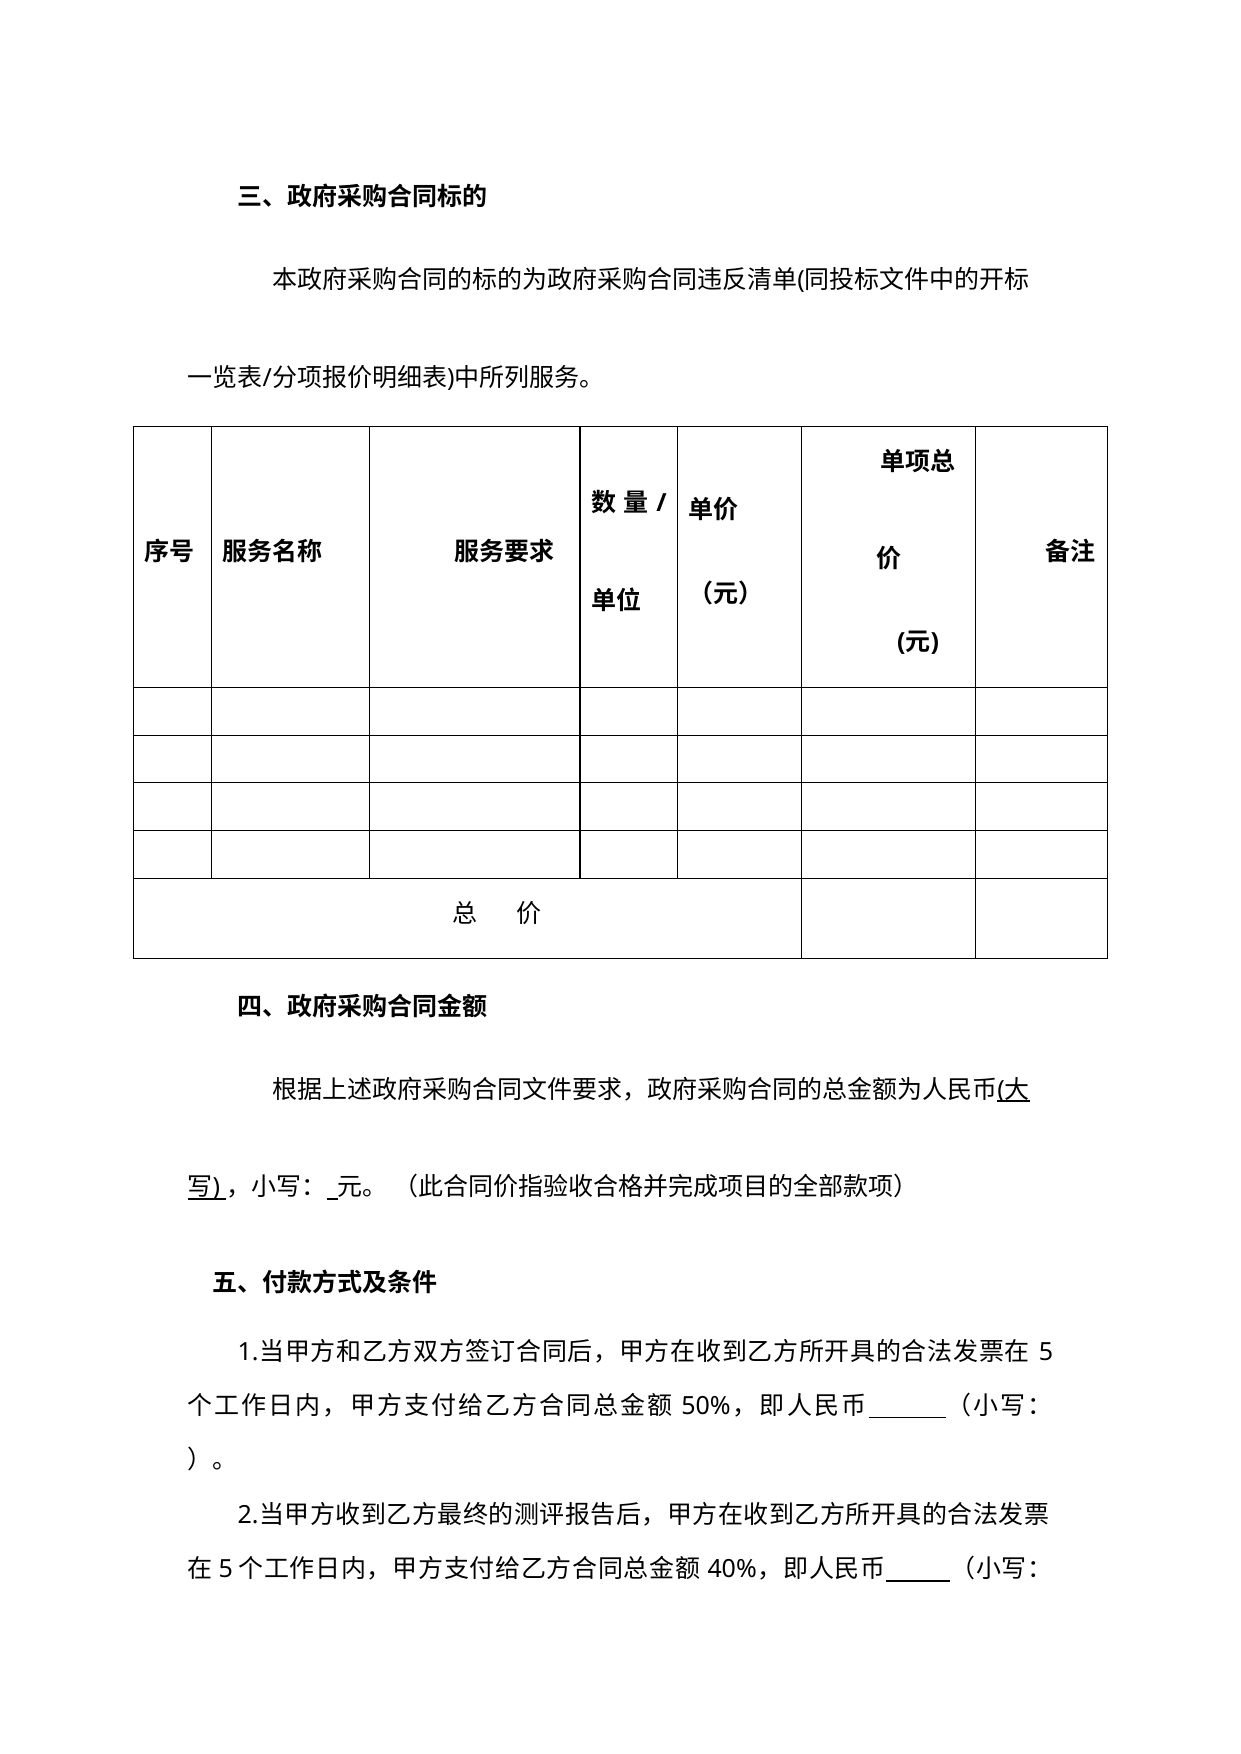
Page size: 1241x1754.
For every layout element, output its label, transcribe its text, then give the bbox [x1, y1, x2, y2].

text 三、政府采购合同标的 [187, 162, 1053, 227]
table_cell [370, 831, 579, 878]
table_header 服务要求 [370, 427, 579, 687]
list 五、付款方式及条件 [187, 1248, 1053, 1313]
table_cell [134, 783, 211, 830]
table_cell [976, 688, 1107, 734]
text 本政府采购合同的标的为政府采购合同违反清单(同投标文件中的开标一览表/分项报价明细表)中所列服务。 [187, 245, 1053, 408]
table_cell [134, 831, 211, 878]
table_header 序号 [134, 427, 211, 687]
table_cell [581, 688, 677, 734]
table_cell [802, 736, 975, 782]
table_cell [370, 688, 579, 734]
table_cell [581, 783, 677, 830]
table_cell [134, 736, 211, 782]
text 1.当甲方和乙方双方签订合同后，甲方在收到乙方所开具的合法发票在5个工作日内，甲方支付给乙方合同总金额50%，即人民币 （小写： ）。 [187, 1331, 1053, 1476]
table_cell [802, 879, 975, 958]
table_header 单项总价 (元) [802, 427, 975, 687]
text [187, 1494, 1053, 1585]
table_header 数量/单位 [581, 427, 677, 687]
table_cell [976, 783, 1107, 830]
table_cell [976, 879, 1107, 958]
text 根据上述政府采购合同文件要求，政府采购合同的总金额为人民币(大写) ，小写： 元。 （此合同价指验收合格并完成项目的全部款项） [187, 1055, 1053, 1217]
table_cell [802, 783, 975, 830]
table_cell [212, 831, 369, 878]
table_cell [678, 831, 801, 878]
table_cell [976, 736, 1107, 782]
table_cell [976, 831, 1107, 878]
table_cell [678, 736, 801, 782]
table_header 服务名称 [212, 427, 369, 687]
table_cell 总 价 [134, 879, 801, 958]
table_cell [581, 736, 677, 782]
table_cell [212, 783, 369, 830]
table_cell [212, 736, 369, 782]
table_cell [212, 688, 369, 734]
table_cell [678, 688, 801, 734]
table_cell [370, 736, 579, 782]
table_cell [370, 783, 579, 830]
table_cell [581, 831, 677, 878]
text 四、政府采购合同金额 [187, 972, 1053, 1037]
table_header 备注 [976, 427, 1107, 687]
table_cell [802, 688, 975, 734]
table_cell [802, 831, 975, 878]
table_cell [678, 783, 801, 830]
table_cell [134, 688, 211, 734]
table_header 单价 （元） [678, 427, 801, 687]
